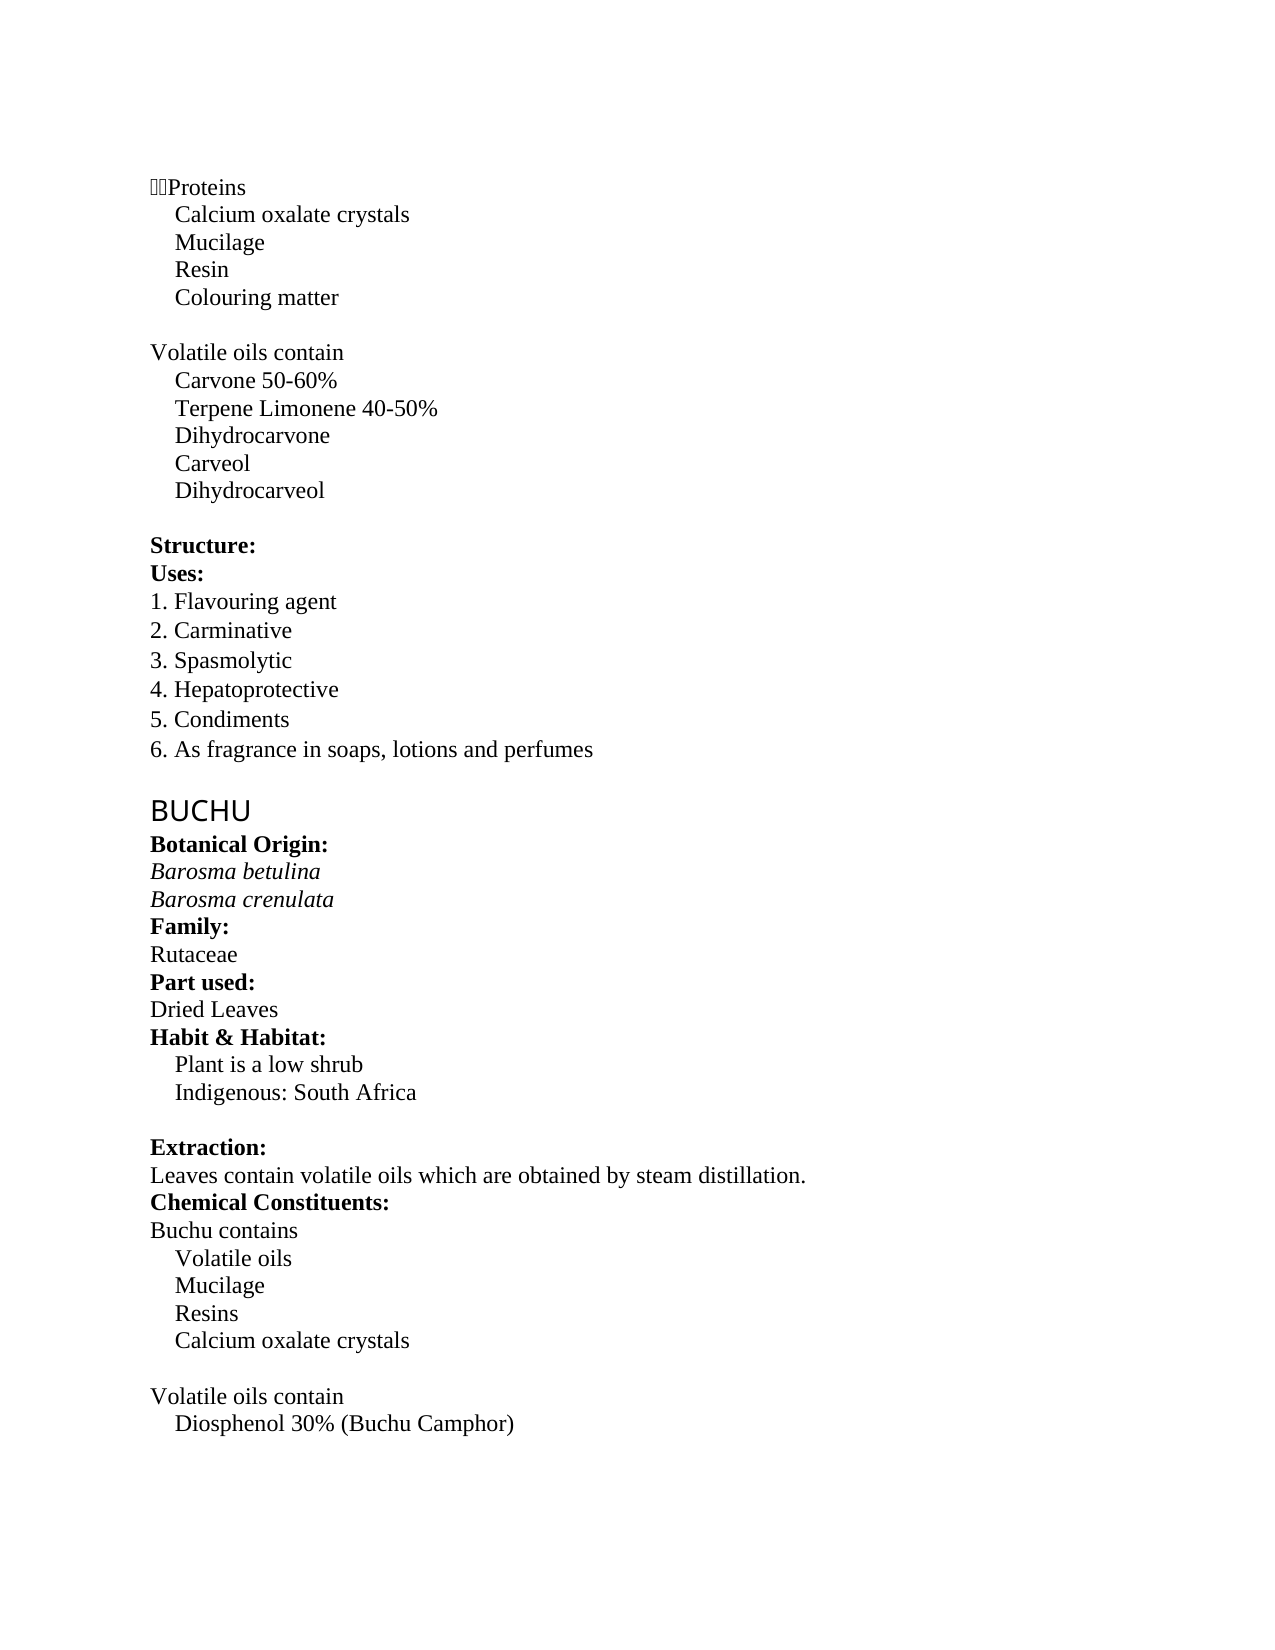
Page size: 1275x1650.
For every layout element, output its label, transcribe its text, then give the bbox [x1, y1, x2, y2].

text Uses: [150, 559, 1125, 587]
text  Colouring matter [150, 283, 1125, 311]
text Extraction: [150, 1133, 1125, 1161]
text Volatile oils contain [150, 1382, 1125, 1409]
text  Calcium oxalate crystals [150, 1326, 1125, 1354]
text  Dihydrocarveol [150, 476, 1125, 504]
text Leaves contain volatile oils which are obtained by steam distillation. [150, 1161, 1125, 1188]
text  Plant is a low shrub [150, 1050, 1125, 1078]
text 5. Condiments [150, 705, 1125, 733]
text  Terpene Limonene 40-50% [150, 393, 1125, 421]
text Family: [150, 912, 1125, 940]
text 1. Flavouring agent [150, 587, 1125, 614]
text Part used: [150, 968, 1125, 995]
text  Volatile oils [150, 1244, 1125, 1271]
text 3. Spasmolytic [150, 646, 1125, 673]
text 2. Carminative [150, 616, 1125, 644]
text  Resin [150, 256, 1125, 283]
text  Mucilage [150, 1271, 1125, 1299]
text Botanical Origin: [150, 829, 1125, 857]
text Habit & Habitat: [150, 1023, 1125, 1050]
text  Carveol [150, 449, 1125, 476]
text 4. Hepatoprotective [150, 676, 1125, 703]
text  Diosphenol 30% (Buchu Camphor) [150, 1409, 1125, 1437]
text BUCHU [150, 790, 1125, 829]
text  Mucilage [150, 228, 1125, 256]
text Rutaceae [150, 940, 1125, 968]
text  Dihydrocarvone [150, 421, 1125, 449]
text  Calcium oxalate crystals [150, 200, 1125, 228]
text Volatile oils contain [150, 338, 1125, 366]
text Structure: [150, 532, 1125, 559]
text Barosma betulina [150, 857, 1125, 885]
text Dried Leaves [150, 995, 1125, 1023]
text Barosma crenulata [150, 885, 1125, 912]
text 6. As fragrance in soaps, lotions and perfumes [150, 735, 1125, 762]
text  Carvone 50-60% [150, 366, 1125, 393]
text Proteins [150, 173, 1125, 200]
text Chemical Constituents: [150, 1188, 1125, 1216]
text Buchu contains [150, 1216, 1125, 1244]
text  Resins [150, 1299, 1125, 1326]
text  Indigenous: South Africa [150, 1078, 1125, 1106]
